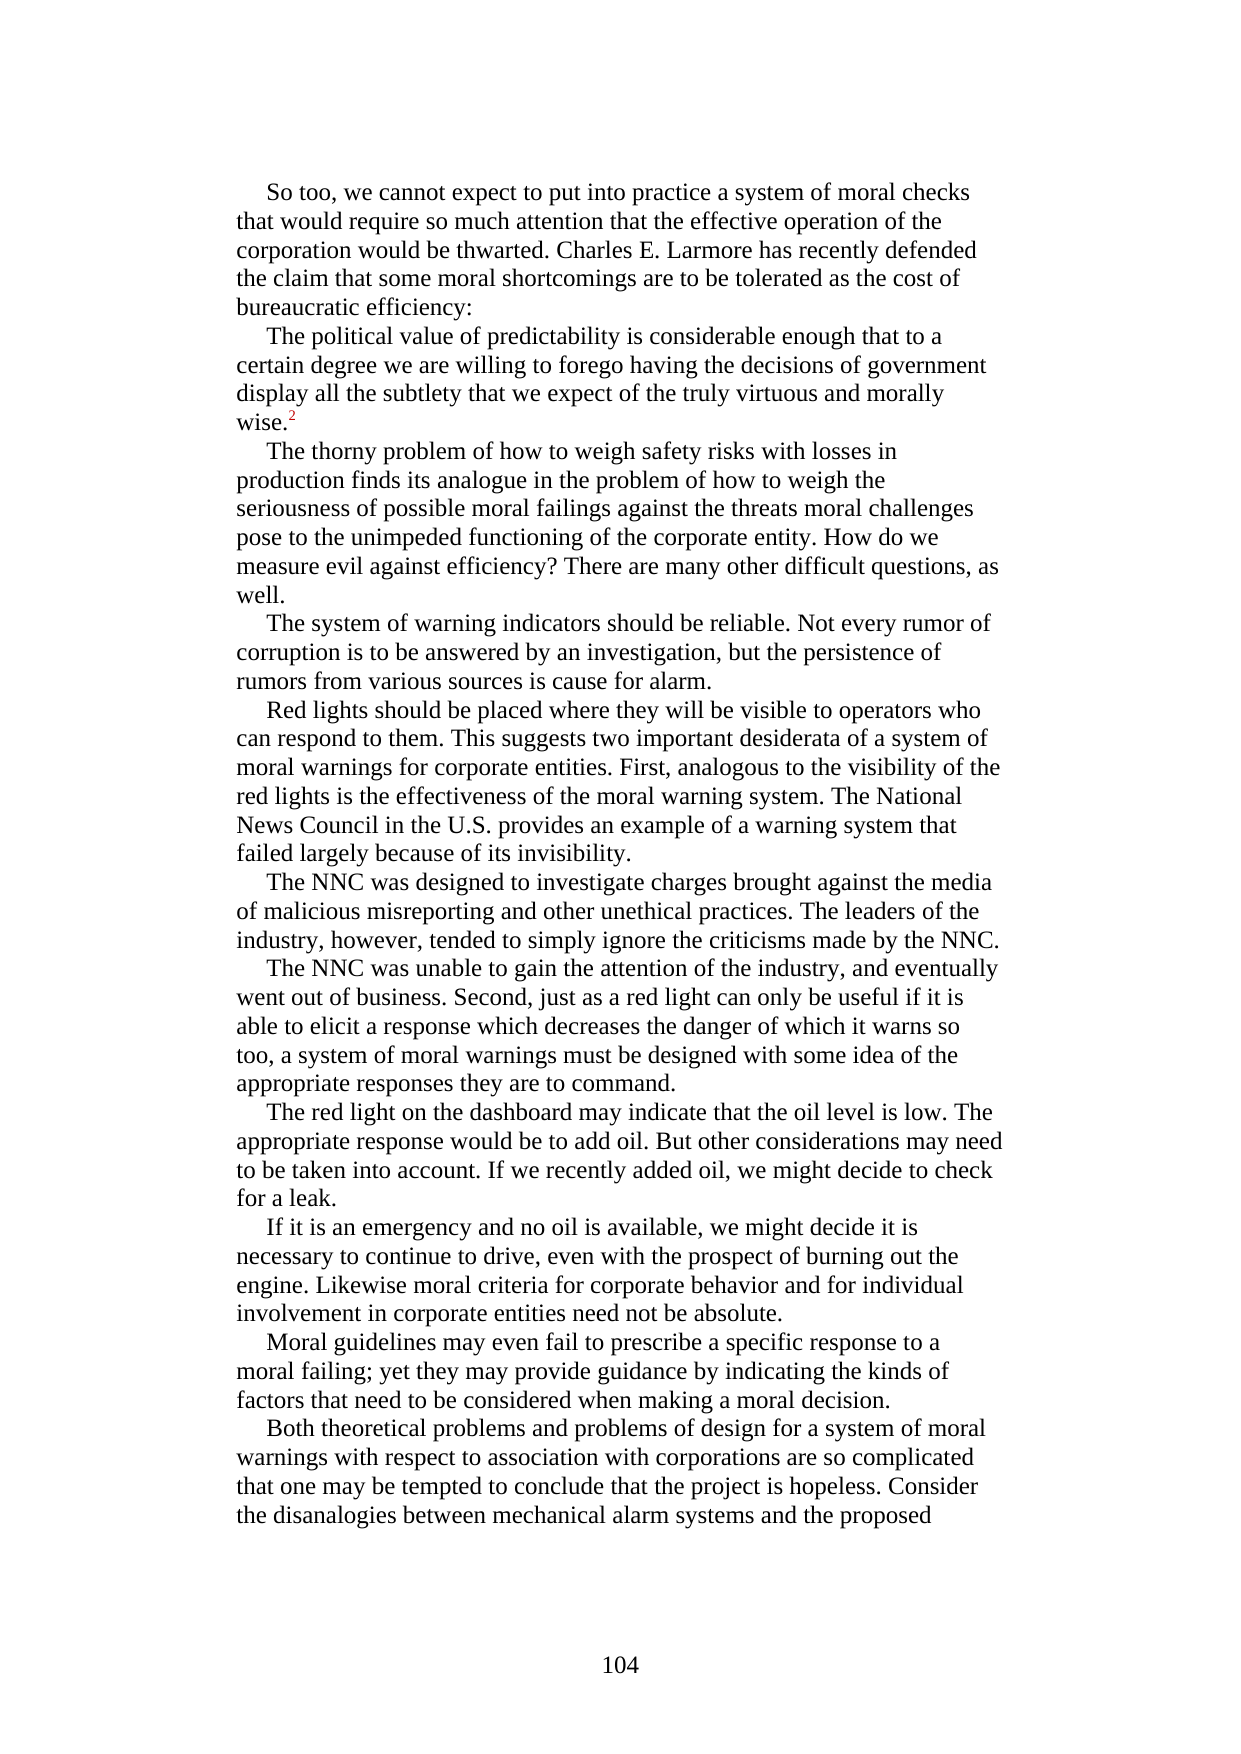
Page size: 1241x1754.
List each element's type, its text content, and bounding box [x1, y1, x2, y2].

text The red light on the dashboard may indicate that the oil level is low. The appropriate response would be to add oil. But other considerations may need to be taken into account. If we recently added oil, we might decide to check for a leak. [236, 1097, 1004, 1212]
text Moral guidelines may even fail to prescribe a specific response to a moral failing; yet they may provide guidance by indicating the kinds of factors that need to be considered when making a moral decision. [236, 1327, 1004, 1413]
text The NNC was unable to gain the attention of the industry, and eventually went out of business. Second, just as a red light can only be useful if it is able to elicit a response which decreases the danger of which it warns so too, a system of moral warnings must be designed with some idea of the appropriate responses they are to command. [236, 953, 1004, 1097]
text So too, we cannot expect to put into practice a system of moral checks that would require so much attention that the effective operation of the corporation would be thwarted. Charles E. Larmore has recently defended the claim that some moral shortcomings are to be tolerated as the cost of bureaucratic efficiency: [236, 177, 1004, 321]
text The NNC was designed to investigate charges brought against the media of malicious misreporting and other unethical practices. The leaders of the industry, however, tended to simply ignore the criticisms made by the NNC. [236, 867, 1004, 953]
text The thorny problem of how to weigh safety risks with losses in production finds its analogue in the problem of how to weigh the seriousness of possible moral failings against the threats moral challenges pose to the unimpeded functioning of the corporate entity. How do we measure evil against efficiency? There are many other difficult questions, as well. [236, 436, 1004, 608]
text The political value of predictability is considerable enough that to a certain degree we are willing to forego having the decisions of government display all the subtlety that we expect of the truly virtuous and morally wise.2 [236, 321, 1004, 436]
text Red lights should be placed where they will be visible to operators who can respond to them. This suggests two important desiderata of a system of moral warnings for corporate entities. First, analogous to the visibility of the red lights is the effectiveness of the moral warning system. The National News Council in the U.S. provides an example of a warning system that failed largely because of its invisibility. [236, 695, 1004, 867]
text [236, 1413, 1004, 1528]
text If it is an emergency and no oil is available, we might decide it is necessary to continue to drive, even with the prospect of burning out the engine. Likewise moral criteria for corporate behavior and for individual involvement in corporate entities need not be absolute. [236, 1212, 1004, 1327]
text The system of warning indicators should be reliable. Not every rumor of corruption is to be answered by an investigation, but the persistence of rumors from various sources is cause for alarm. [236, 608, 1004, 695]
